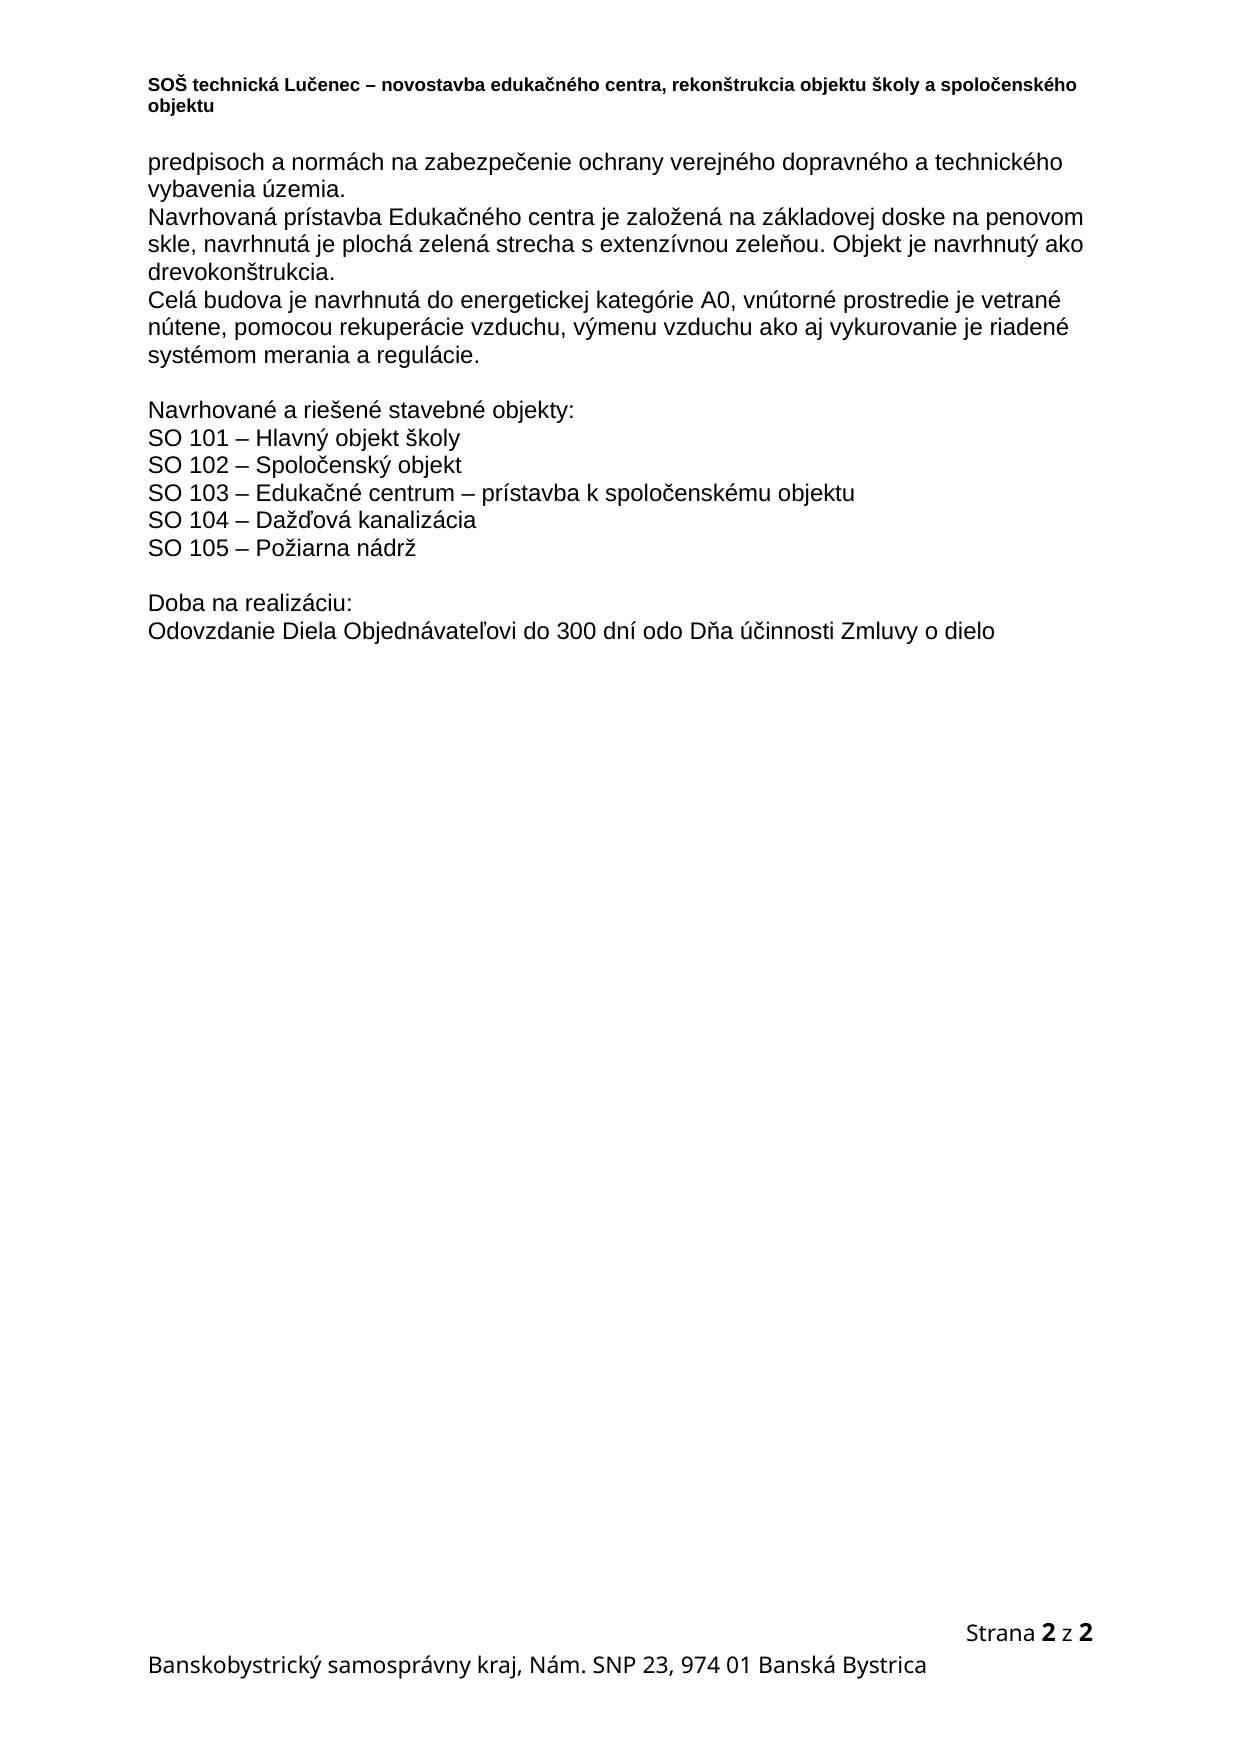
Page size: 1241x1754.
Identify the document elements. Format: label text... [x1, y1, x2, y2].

text SO 104 – Dažďová kanalizácia [148, 506, 1093, 534]
text Odovzdanie Diela Objednávateľovi do 300 dní odo Dňa účinnosti Zmluvy o dielo [148, 617, 1093, 644]
text SO 102 – Spoločenský objekt [148, 451, 1093, 479]
text Navrhovaná prístavba Edukačného centra je založená na základovej doske na penovom skle, navrhnutá je plochá zelená strecha s extenzívnou zeleňou. Objekt je navrhnutý ako drevokonštrukcia. [148, 203, 1093, 286]
text Doba na realizáciu: [148, 589, 1093, 617]
text Celá budova je navrhnutá do energetickej kategórie A0, vnútorné prostredie je vetrané nútene, pomocou rekuperácie vzduchu, výmenu vzduchu ako aj vykurovanie je riadené systémom merania a regulácie. [148, 286, 1093, 368]
text SO 101 – Hlavný objekt školy [148, 424, 1093, 451]
text SO 105 – Požiarna nádrž [148, 534, 1093, 562]
text Navrhované a riešené stavebné objekty: [148, 396, 1093, 424]
text SO 103 – Edukačné centrum – prístavba k spoločenskému objektu [148, 479, 1093, 506]
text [148, 148, 1093, 203]
